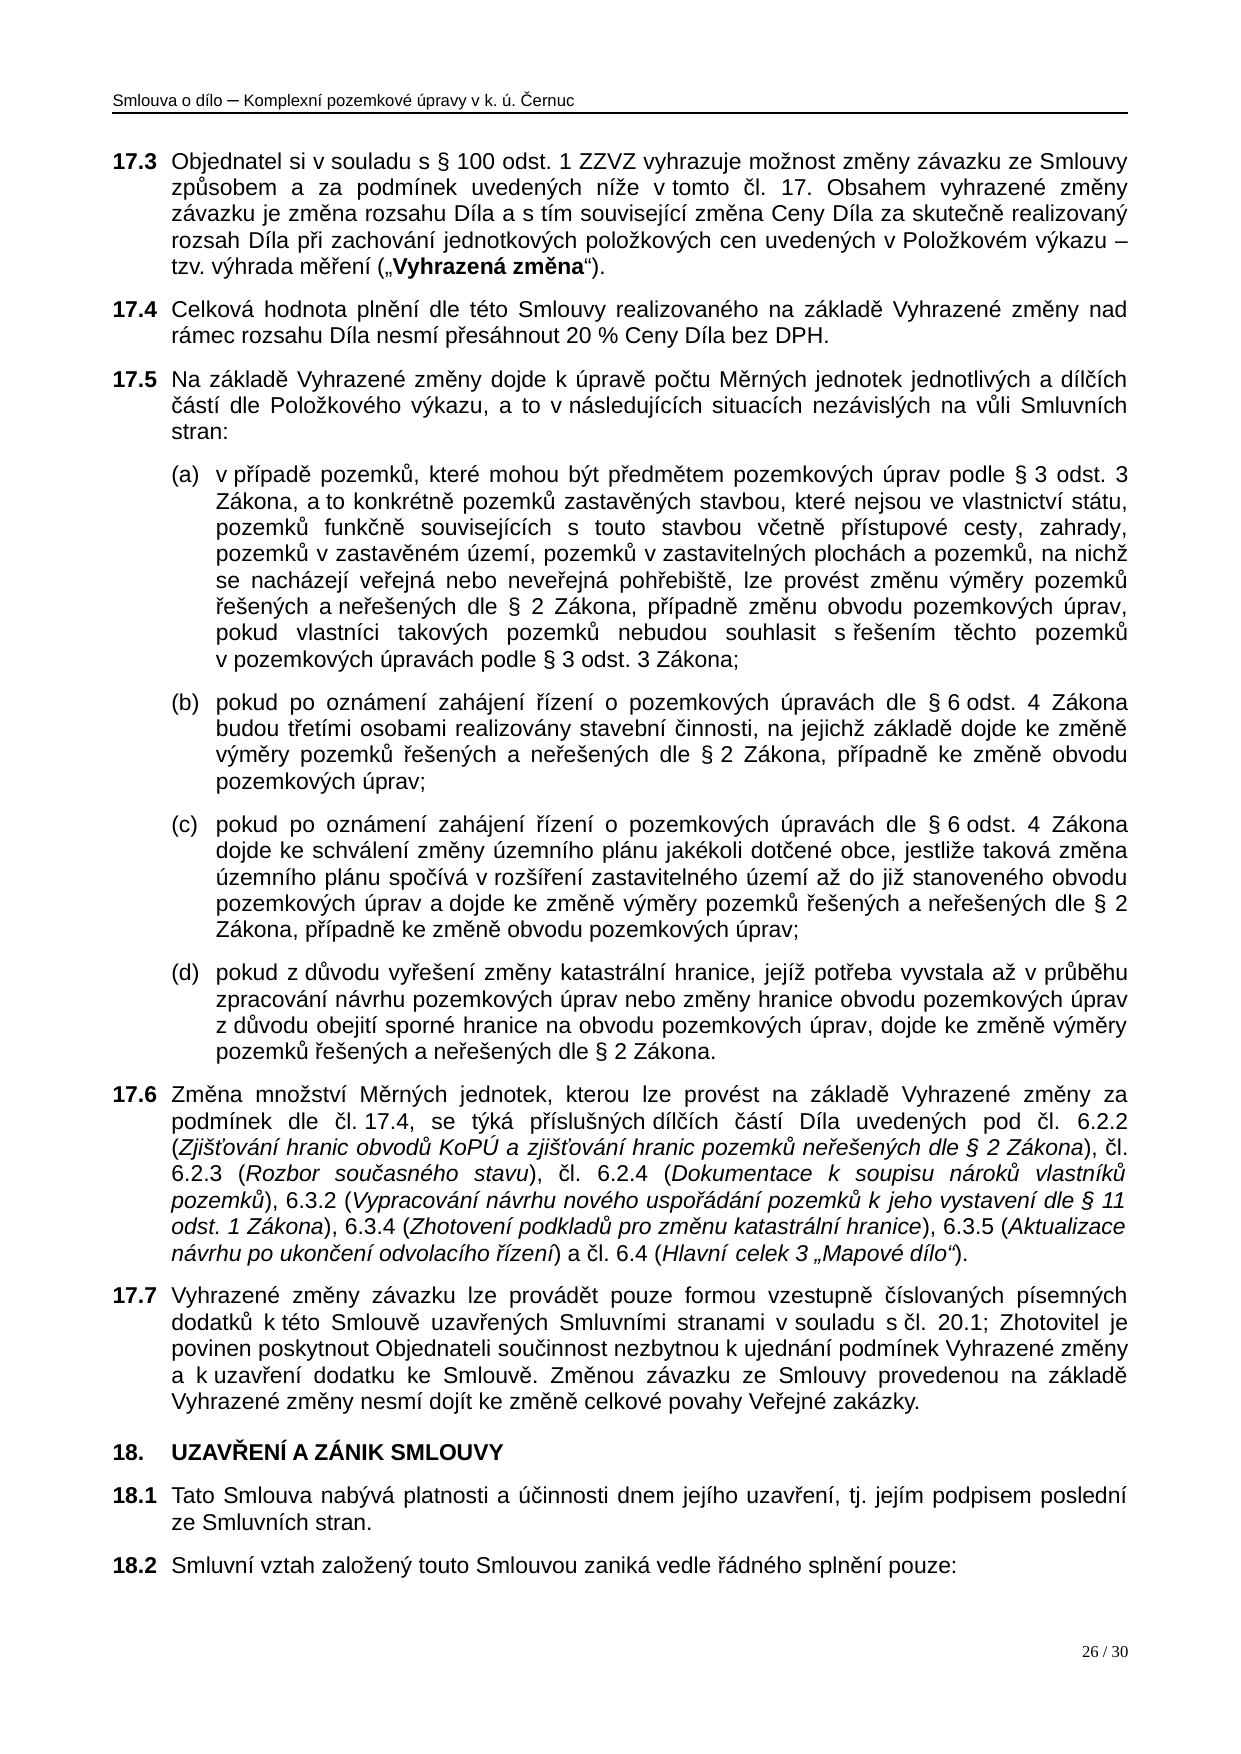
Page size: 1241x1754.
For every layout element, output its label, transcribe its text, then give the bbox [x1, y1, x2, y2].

text Vyhrazené změny závazku lze provádět pouze formou vzestupně číslovaných písemných dodatků k této Smlouvě uzavřených Smluvními stranami v souladu s čl. 20.1; Zhotovitel je povinen poskytnout Objednateli součinnost nezbytnou k ujednání podmínek Vyhrazené změny a k uzavření dodatku ke Smlouvě. Změnou závazku ze Smlouvy provedenou na základě Vyhrazené změny nesmí dojít ke změně celkové povahy Veřejné zakázky. [112, 1282, 1128, 1414]
text Na základě Vyhrazené změny dojde k úpravě počtu Měrných jednotek jednotlivých a dílčích částí dle Položkového výkazu, a to v následujících situacích nezávislých na vůli Smluvních stran: [112, 366, 1128, 444]
text Objednatel si v souladu s § 100 odst. 1 ZZVZ vyhrazuje možnost změny závazku ze Smlouvy způsobem a za podmínek uvedených níže v tomto čl. 17. Obsahem vyhrazené změny závazku je změna rozsahu Díla a s tím související změna Ceny Díla za skutečně realizovaný rozsah Díla při zachování jednotkových položkových cen uvedených v Položkovém výkazu – tzv. výhrada měření („Vyhrazená změna“). [112, 148, 1128, 279]
text Celková hodnota plnění dle této Smlouvy realizovaného na základě Vyhrazené změny nad rámec rozsahu Díla nesmí přesáhnout 20 % Ceny Díla bez DPH. [112, 296, 1128, 349]
text Uzavření a zánik smlouvy [112, 1439, 1128, 1466]
list pokud z důvodu vyřešení změny katastrální hranice, jejíž potřeba vyvstala až v průběhu zpracování návrhu pozemkových úprav nebo změny hranice obvodu pozemkových úprav z důvodu obejití sporné hranice na obvodu pozemkových úprav, dojde ke změně výměry pozemků řešených a neřešených dle § 2 Zákona. [171, 959, 1128, 1065]
list v případě pozemků, které mohou být předmětem pozemkových úprav podle § 3 odst. 3 Zákona, a to konkrétně pozemků zastavěných stavbou, které nejsou ve vlastnictví státu, pozemků funkčně souvisejících s touto stavbou včetně přístupové cesty, zahrady, pozemků v zastavěném území, pozemků v zastavitelných plochách a pozemků, na nichž se nacházejí veřejná nebo neveřejná pohřebiště, lze provést změnu výměry pozemků řešených a neřešených dle § 2 Zákona, případně změnu obvodu pozemkových úprav, pokud vlastníci takových pozemků nebudou souhlasit s řešením těchto pozemků v pozemkových úpravách podle § 3 odst. 3 Zákona; [171, 461, 1128, 672]
text Smluvní vztah založený touto Smlouvou zaniká vedle řádného splnění pouze: [112, 1552, 1128, 1578]
text Tato Smlouva nabývá platnosti a účinnosti dnem jejího uzavření, tj. jejím podpisem poslední ze Smluvních stran. [112, 1482, 1128, 1535]
text Změna množství Měrných jednotek, kterou lze provést na základě Vyhrazené změny za podmínek dle čl. 17.4, se týká příslušných dílčích částí Díla uvedených pod čl. 6.2.3 (Zjišťování hranic obvodů KoPÚ a zjišťování hranic pozemků neřešených dle § 2 Zákona), čl. 6.2.4 (Rozbor současného stavu), čl. 6.2.5 (Dokumentace k soupisu nároků vlastníků pozemků), 6.3.2 (Vypracování návrhu nového uspořádání pozemků k jeho vystavení dle § 11 odst. 1 Zákona), 6.3.4 (Zhotovení podkladů pro změnu katastrální hranice), 6.3.5 (Aktualizace návrhu po ukončení odvolacího řízení) a čl. 6.4 (Hlavní celek 3 „Mapové dílo“). [112, 1081, 1128, 1266]
list pokud po oznámení zahájení řízení o pozemkových úpravách dle § 6 odst. 4 Zákona budou třetími osobami realizovány stavební činnosti, na jejichž základě dojde ke změně výměry pozemků řešených a neřešených dle § 2 Zákona, případně ke změně obvodu pozemkových úprav; [171, 689, 1128, 794]
list pokud po oznámení zahájení řízení o pozemkových úpravách dle § 6 odst. 4 Zákona dojde ke schválení změny územního plánu jakékoli dotčené obce, jestliže taková změna územního plánu spočívá v rozšíření zastavitelného území až do již stanoveného obvodu pozemkových úprav a dojde ke změně výměry pozemků řešených a neřešených dle § 2 Zákona, případně ke změně obvodu pozemkových úprav; [171, 811, 1128, 943]
